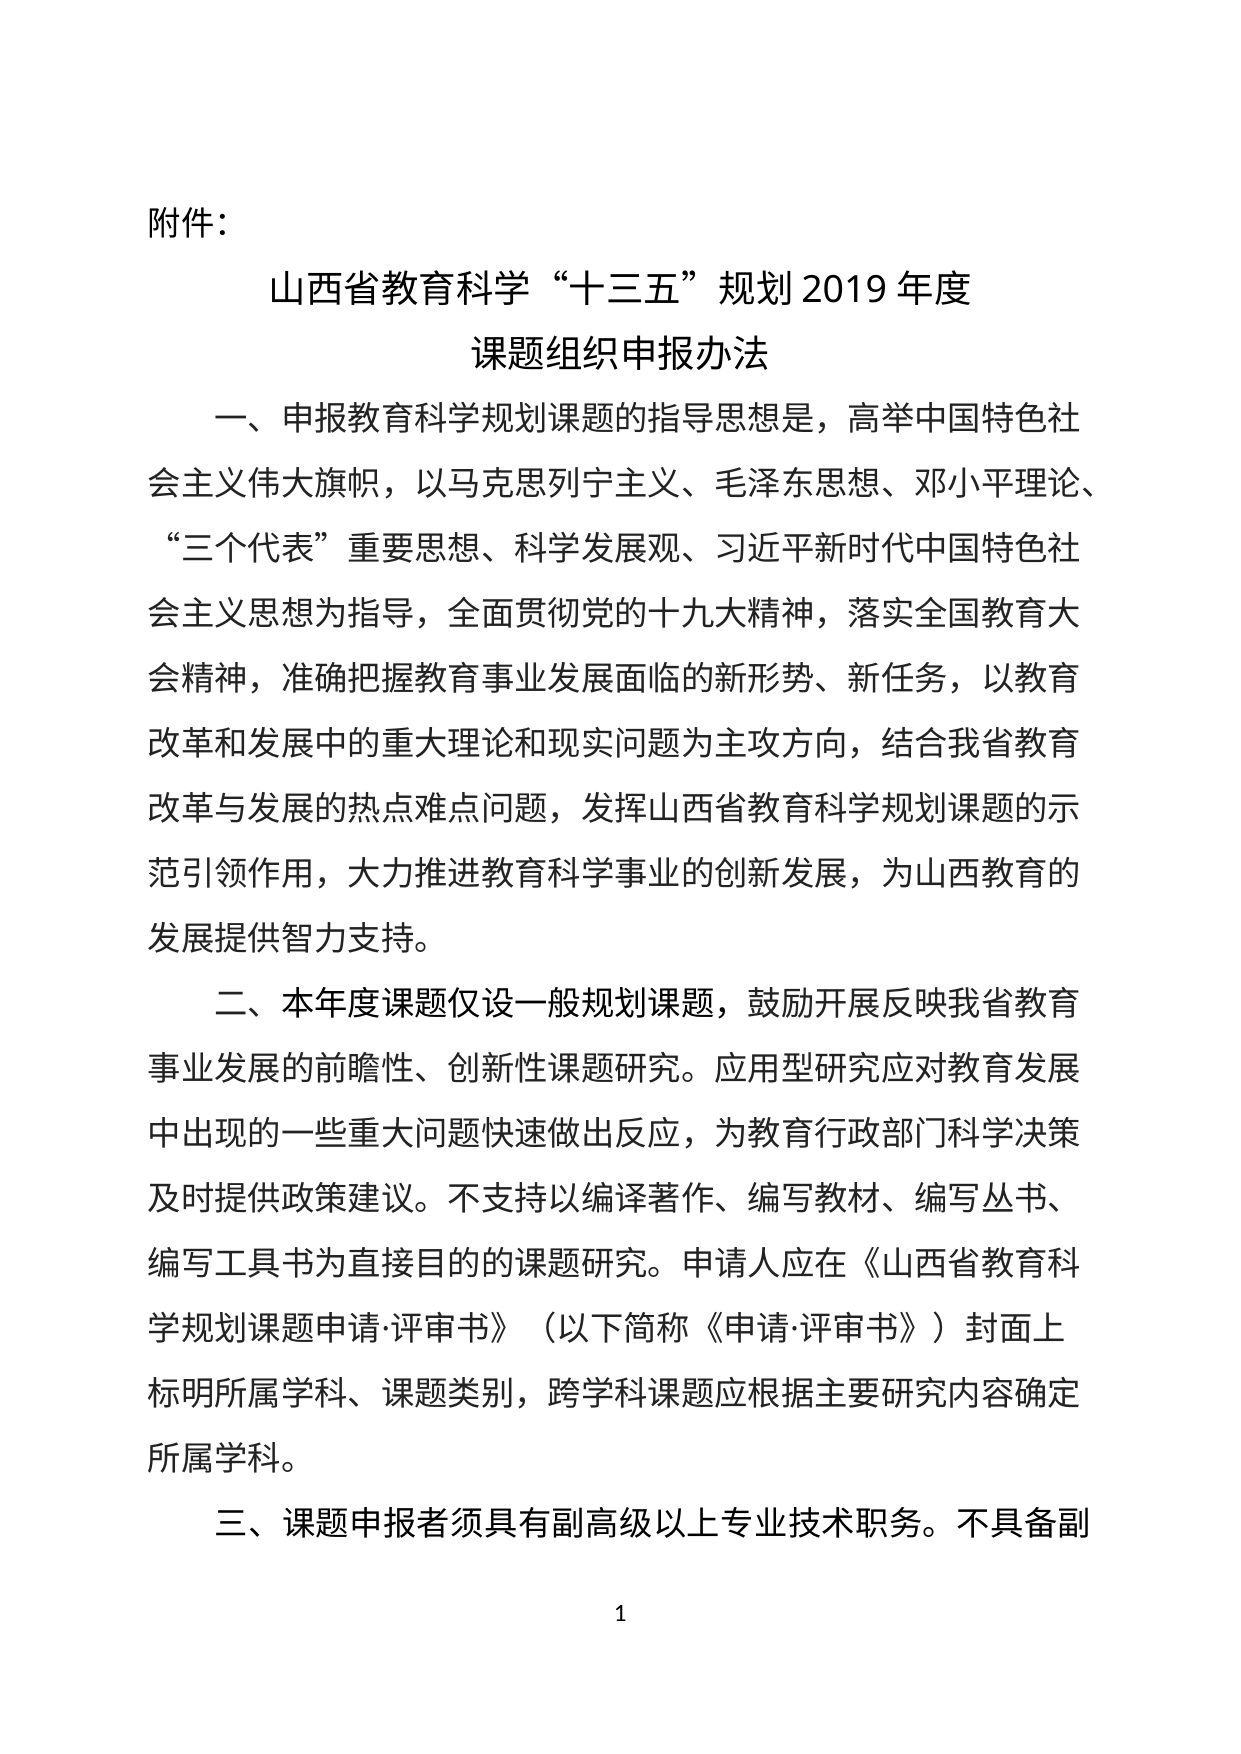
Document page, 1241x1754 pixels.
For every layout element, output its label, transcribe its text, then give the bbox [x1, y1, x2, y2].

list 申报教育科学规划课题的指导思想是，高举中国特色社会主义伟大旗帜，以马克思列宁主义、毛泽东思想、邓小平理论、“三个代表”重要思想、科学发展观、习近平新时代中国特色社会主义思想为指导，全面贯彻党的十九大精神，落实全国教育大会精神，准确把握教育事业发展面临的新形势、新任务，以教育改革和发展中的重大理论和现实问题为主攻方向，结合我省教育改革与发展的热点难点问题，发挥山西省教育科学规划课题的示范引领作用，大力推进教育科学事业的创新发展，为山西教育的发展提供智力支持。 [148, 383, 1092, 457]
text 山西省教育科学“十三五”规划2019 年度 [148, 253, 1092, 318]
text 附件： [148, 188, 1092, 253]
list 本年度课题仅设一般规划课题，鼓励开展反映我省教育事业发展的前瞻性、创新性课题研究。应用型研究应对教育发展中出现的一些重大问题快速做出反应，为教育行政部门科学决策及时提供政策建议。不支持以编译著作、编写教材、编写丛书、编写工具书为直接目的的课题研究。申请人应在《山西省教育科学规划课题申请·评审书》（以下简称《申请·评审书》）封面上标明所属学科、课题类别，跨学科课题应根据主要研究内容确定所属学科。 [148, 968, 1092, 1488]
text 课题组织申报办法 [148, 318, 1092, 383]
list 申报教育科学规划课题的指导思想是，高举中国特色社会主义伟大旗帜，以马克思列宁主义、毛泽东思想、邓小平理论、“三个代表”重要思想、科学发展观、习近平新时代中国特色社会主义思想为指导，全面贯彻党的十九大精神，落实全国教育大会精神，准确把握教育事业发展面临的新形势、新任务，以教育改革和发展中的重大理论和现实问题为主攻方向，结合我省教育改革与发展的热点难点问题，发挥山西省教育科学规划课题的示范引领作用，大力推进教育科学事业的创新发展，为山西教育的发展提供智力支持。 [148, 505, 1092, 968]
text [148, 1488, 1092, 1553]
